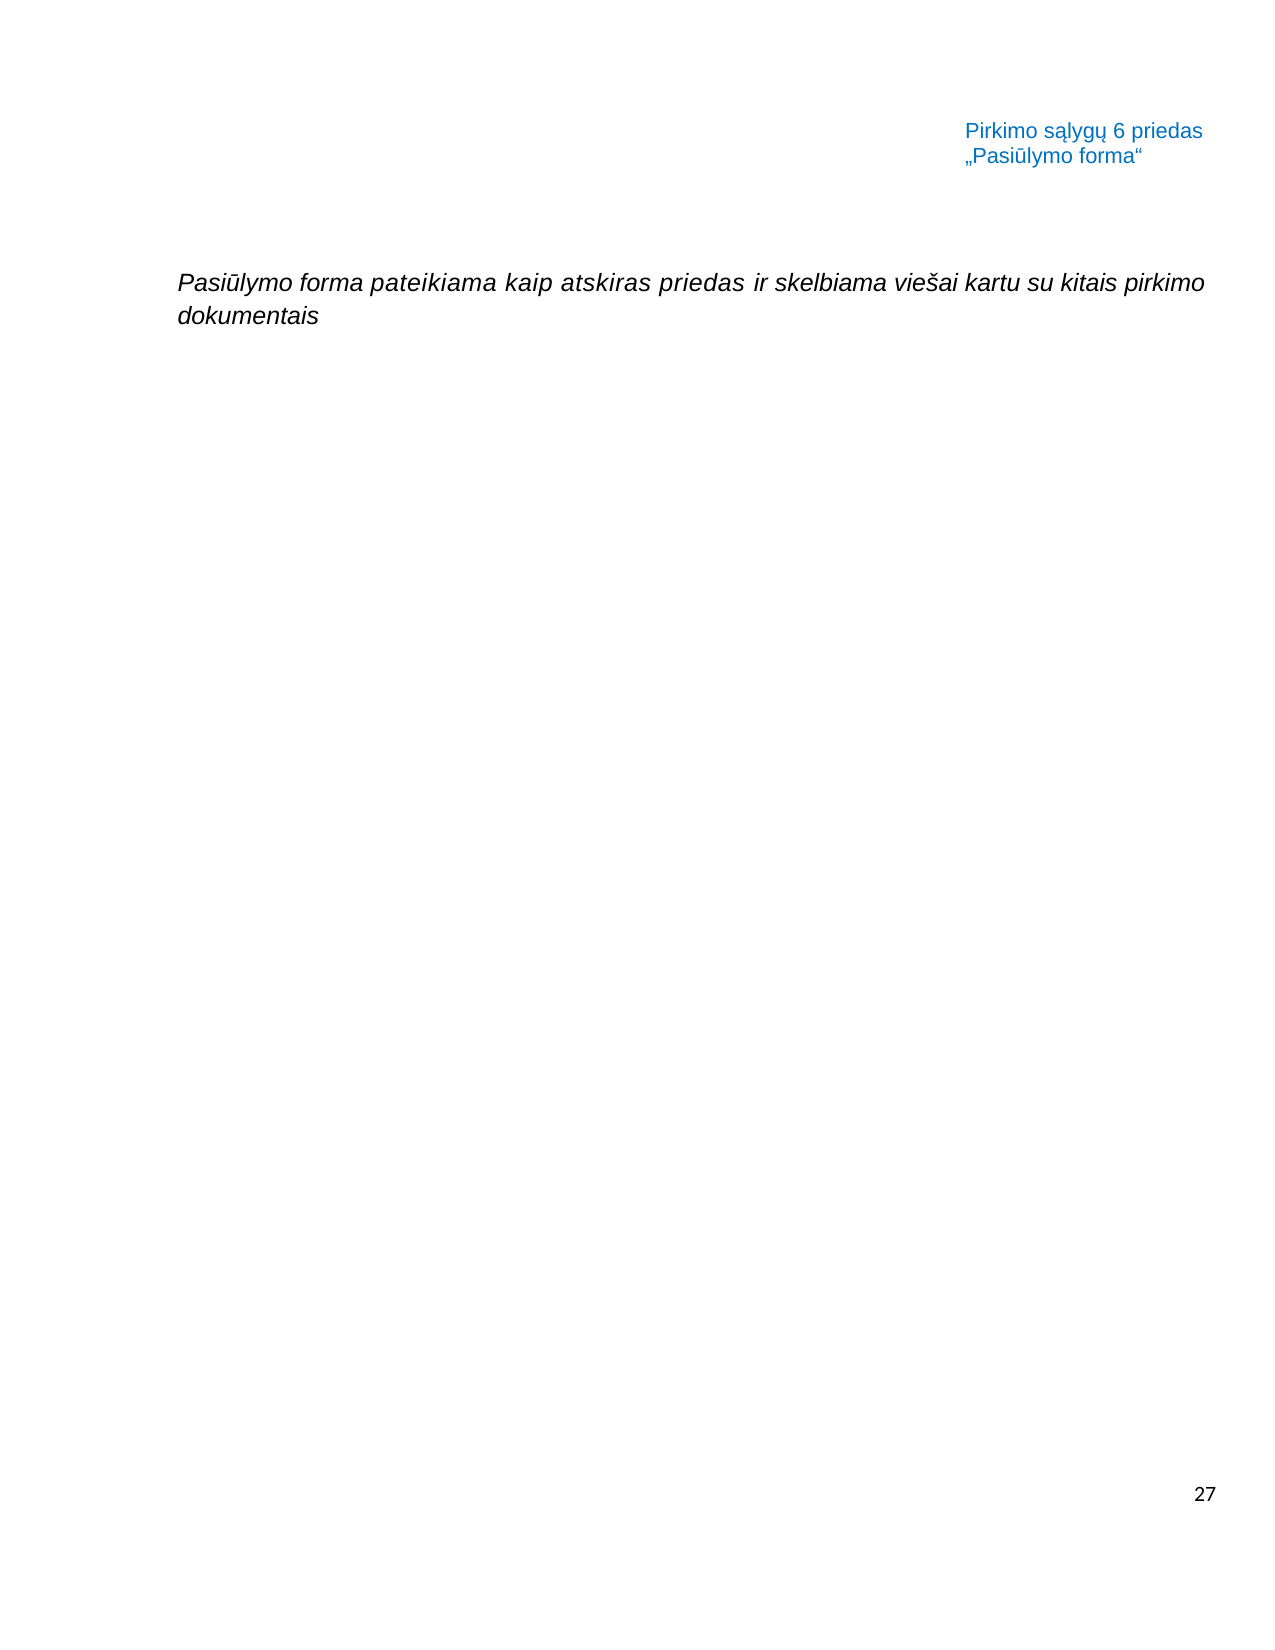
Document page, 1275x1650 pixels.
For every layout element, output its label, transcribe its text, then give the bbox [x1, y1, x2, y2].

subtitle Pirkimo sąlygų 6 priedas „Pasiūlymo forma“ [965, 118, 1216, 168]
text Pasiūlymo forma pateikiama kaip atskiras priedas ir skelbiama viešai kartu su kitais pirkimo dokumentais [177, 268, 1216, 330]
